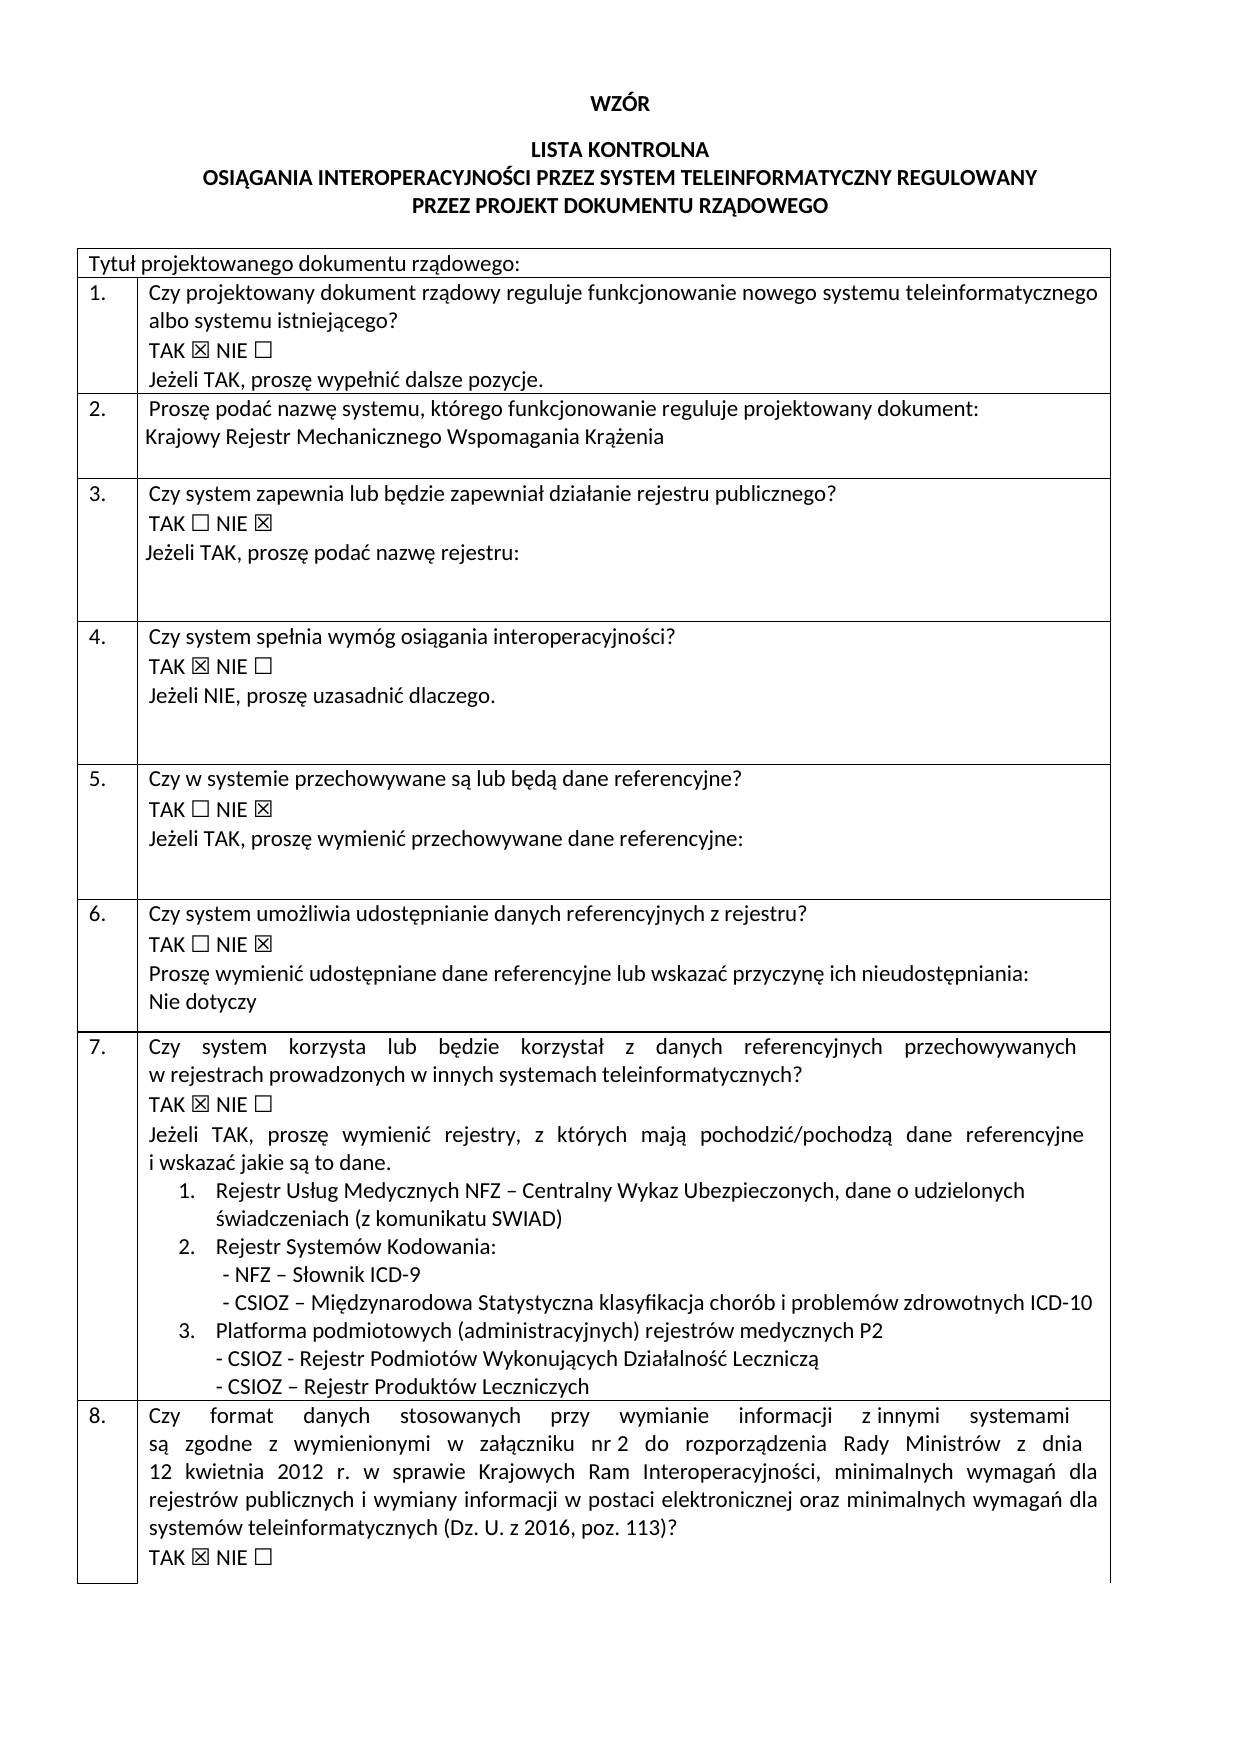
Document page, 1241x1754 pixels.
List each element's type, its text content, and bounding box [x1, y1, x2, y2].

table_cell [78, 765, 137, 898]
table_cell [78, 1401, 137, 1583]
table_cell [78, 278, 137, 393]
table_header Tytuł projektowanego dokumentu rządowego: [78, 249, 1110, 277]
table_cell [78, 479, 137, 621]
table_cell Czy system zapewnia lub będzie zapewniał działanie rejestru publicznego? TAK NIE Jeżeli TAK, proszę podać nazwę rejestru: [138, 479, 1110, 621]
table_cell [138, 1401, 1110, 1583]
table_cell Czy system korzysta lub będzie korzystał z danych referencyjnych przechowywanych w rejestrach prowadzonych w innych systemach teleinformatycznych? TAK NIE Jeżeli TAK, proszę wymienić rejestry, z których mają pochodzić/pochodzą dane referencyjne i wskazać jakie są to dane. Rejestr Usług Medycznych NFZ – Centralny Wykaz Ubezpieczonych, dane o udzielonych świadczeniach (z komunikatu SWIAD) Rejestr Systemów Kodowania: - NFZ – Słownik ICD-9 - CSIOZ – Międzynarodowa Statystyczna klasyfikacja chorób i problemów zdrowotnych ICD-10 Platforma podmiotowych (administracyjnych) rejestrów medycznych P2 - CSIOZ - Rejestr Podmiotów Wykonujących Działalność Leczniczą - CSIOZ – Rejestr Produktów Leczniczych [138, 1033, 1110, 1400]
table_cell Czy system spełnia wymóg osiągania interoperacyjności? TAK NIE Jeżeli NIE, proszę uzasadnić dlaczego. [138, 622, 1110, 763]
table_cell [78, 1033, 137, 1400]
text PRZEZ PROJEKT DOKUMENTU RZĄDOWEGO [89, 192, 1152, 219]
table_cell [78, 394, 137, 478]
text LISTA KONTROLNA OSIĄGANIA INTEROPERACYJNOŚCI PRZEZ SYSTEM TELEINFORMATYCZNY REGULOWANY [89, 136, 1152, 192]
table_cell Czy w systemie przechowywane są lub będą dane referencyjne? TAK NIE Jeżeli TAK, proszę wymienić przechowywane dane referencyjne: [138, 765, 1110, 898]
text WZÓR [89, 89, 1152, 117]
table_cell Czy projektowany dokument rządowy reguluje funkcjonowanie nowego systemu teleinformatycznego albo systemu istniejącego? TAK NIE Jeżeli TAK, proszę wypełnić dalsze pozycje. [138, 278, 1110, 393]
table_cell Proszę podać nazwę systemu, którego funkcjonowanie reguluje projektowany dokument: Krajowy Rejestr Mechanicznego Wspomagania Krążenia [138, 394, 1110, 478]
table_cell Czy system umożliwia udostępnianie danych referencyjnych z rejestru? TAK NIE Proszę wymienić udostępniane dane referencyjne lub wskazać przyczynę ich nieudostępniania: Nie dotyczy [138, 900, 1110, 1031]
table_cell [78, 900, 137, 1031]
table_cell [78, 622, 137, 763]
